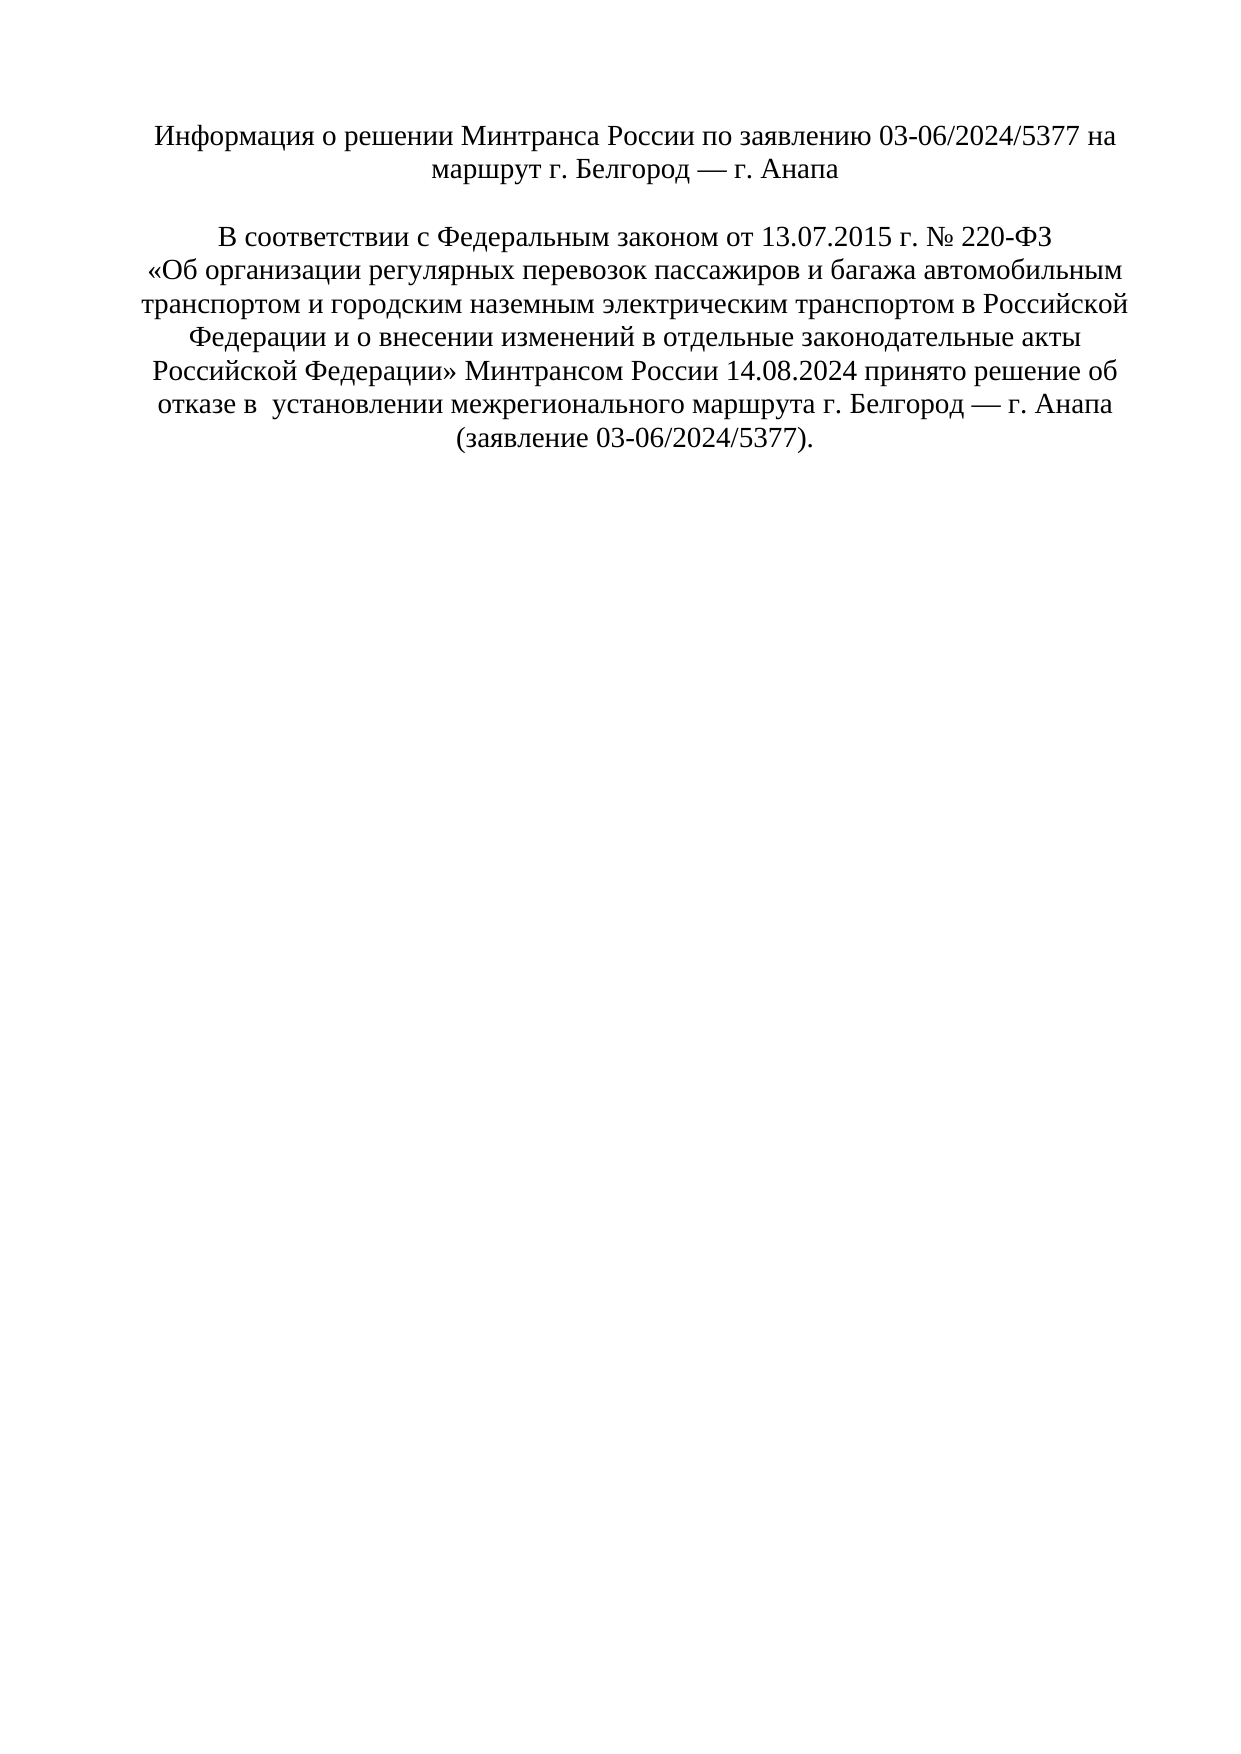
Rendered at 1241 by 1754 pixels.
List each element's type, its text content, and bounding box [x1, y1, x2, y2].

text В соответствии с Федеральным законом от 13.07.2015 г. № 220-ФЗ «Об организации регулярных перевозок пассажиров и багажа автомобильным транспортом и городским наземным электрическим транспортом в Российской Федерации и о внесении изменений в отдельные законодательные акты Российской Федерации» Минтрансом России 14.08.2024 принято решение об отказе в установлении межрегионального маршрута г. Белгород — г. Анапа (заявление 03-06/2024/5377). [118, 219, 1152, 453]
text Информация о решении Минтранса России по заявлению 03-06/2024/5377 на маршрут г. Белгород — г. Анапа [118, 118, 1152, 185]
